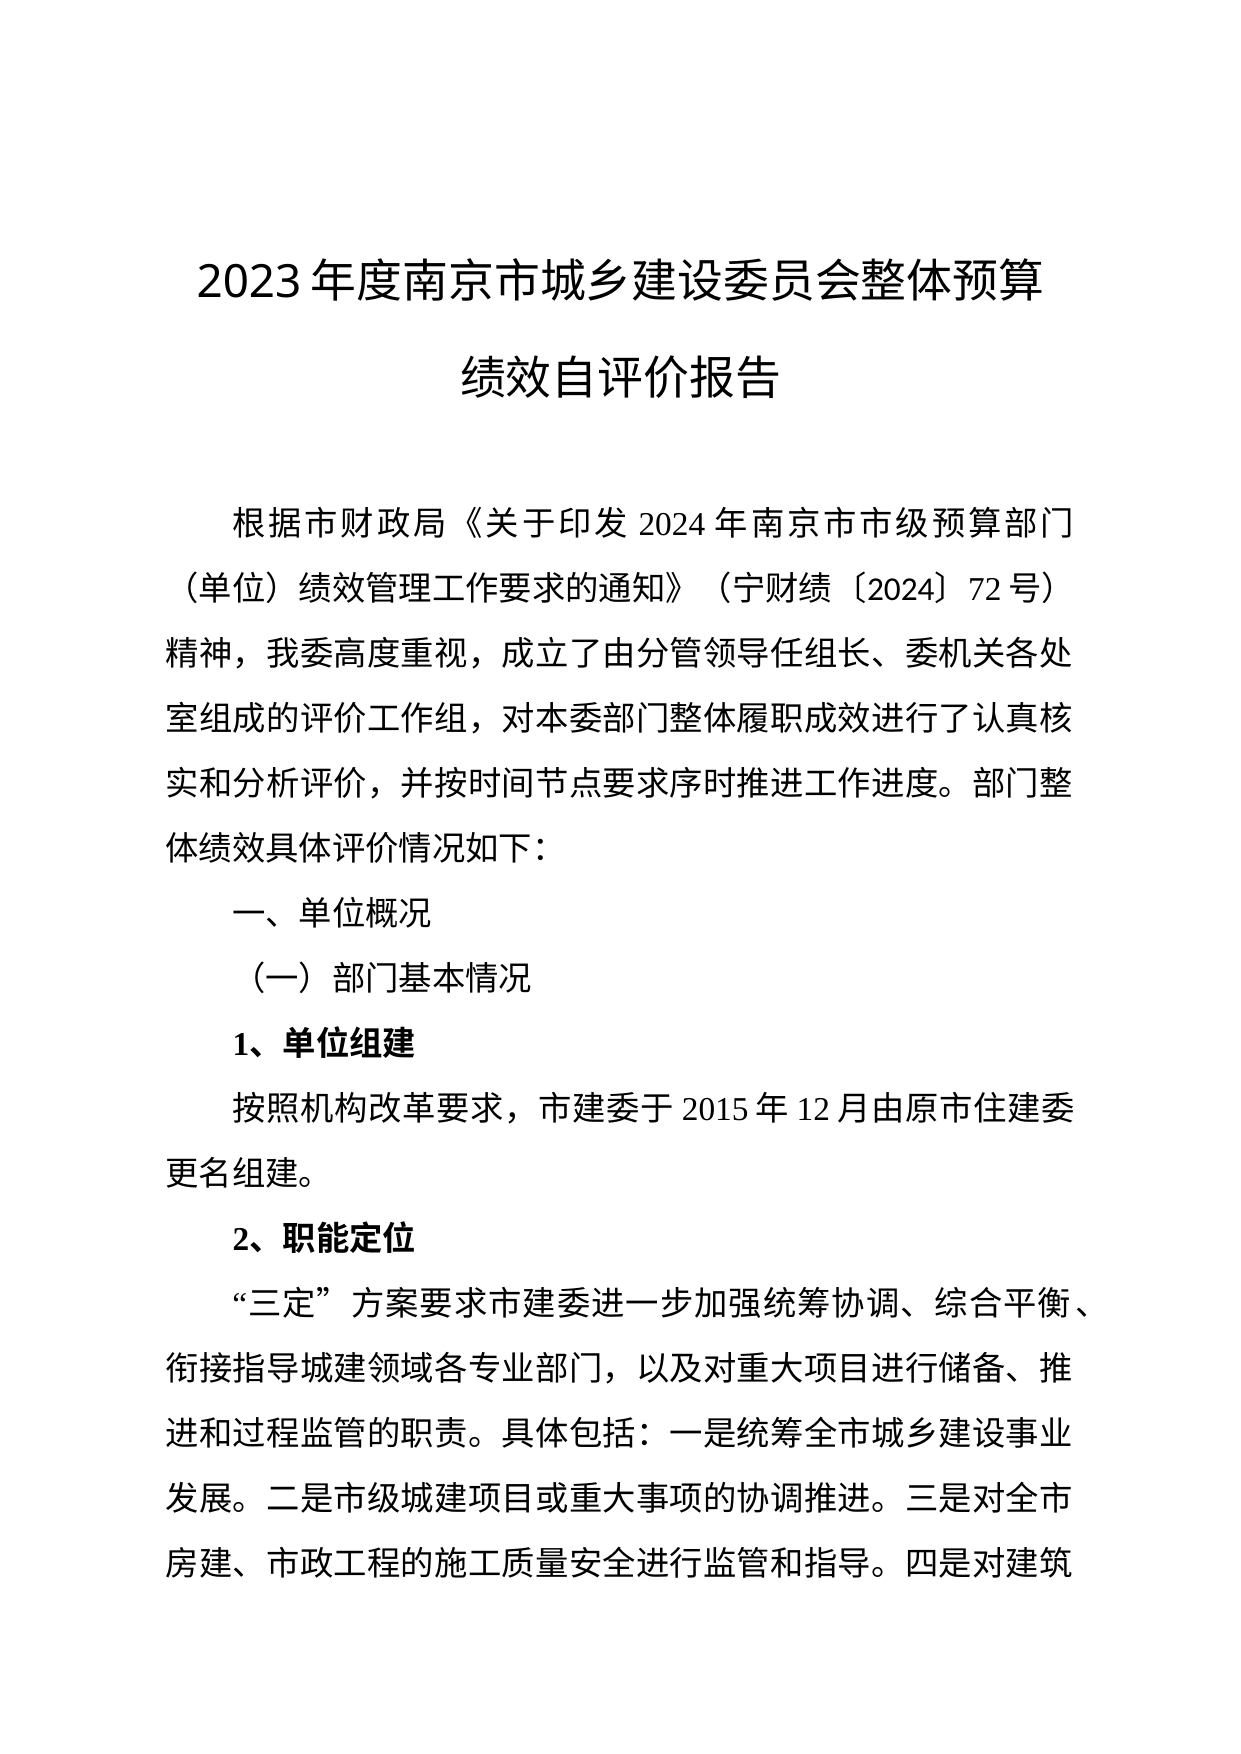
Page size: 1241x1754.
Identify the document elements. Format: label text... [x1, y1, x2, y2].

text 根据市财政局《关于印发2024年南京市市级预算部门（单位）绩效管理工作要求的通知》（宁财绩〔2024〕72号）精神，我委高度重视，成立了由分管领导任组长、委机关各处室组成的评价工作组，对本委部门整体履职成效进行了认真核实和分析评价，并按时间节点要求序时推进工作进度。部门整体绩效具体评价情况如下： [165, 488, 1075, 878]
text 2、职能定位 [165, 1203, 1075, 1268]
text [165, 1268, 1075, 1593]
text （一）部门基本情况 [165, 943, 1075, 1008]
text 绩效自评价报告 [165, 326, 1075, 423]
text 1、单位组建 [165, 1008, 1075, 1073]
text 一、单位概况 [165, 878, 1075, 943]
text 按照机构改革要求，市建委于2015年12月由原市住建委更名组建。 [165, 1073, 1075, 1203]
text 2023年度南京市城乡建设委员会整体预算 [165, 228, 1075, 326]
